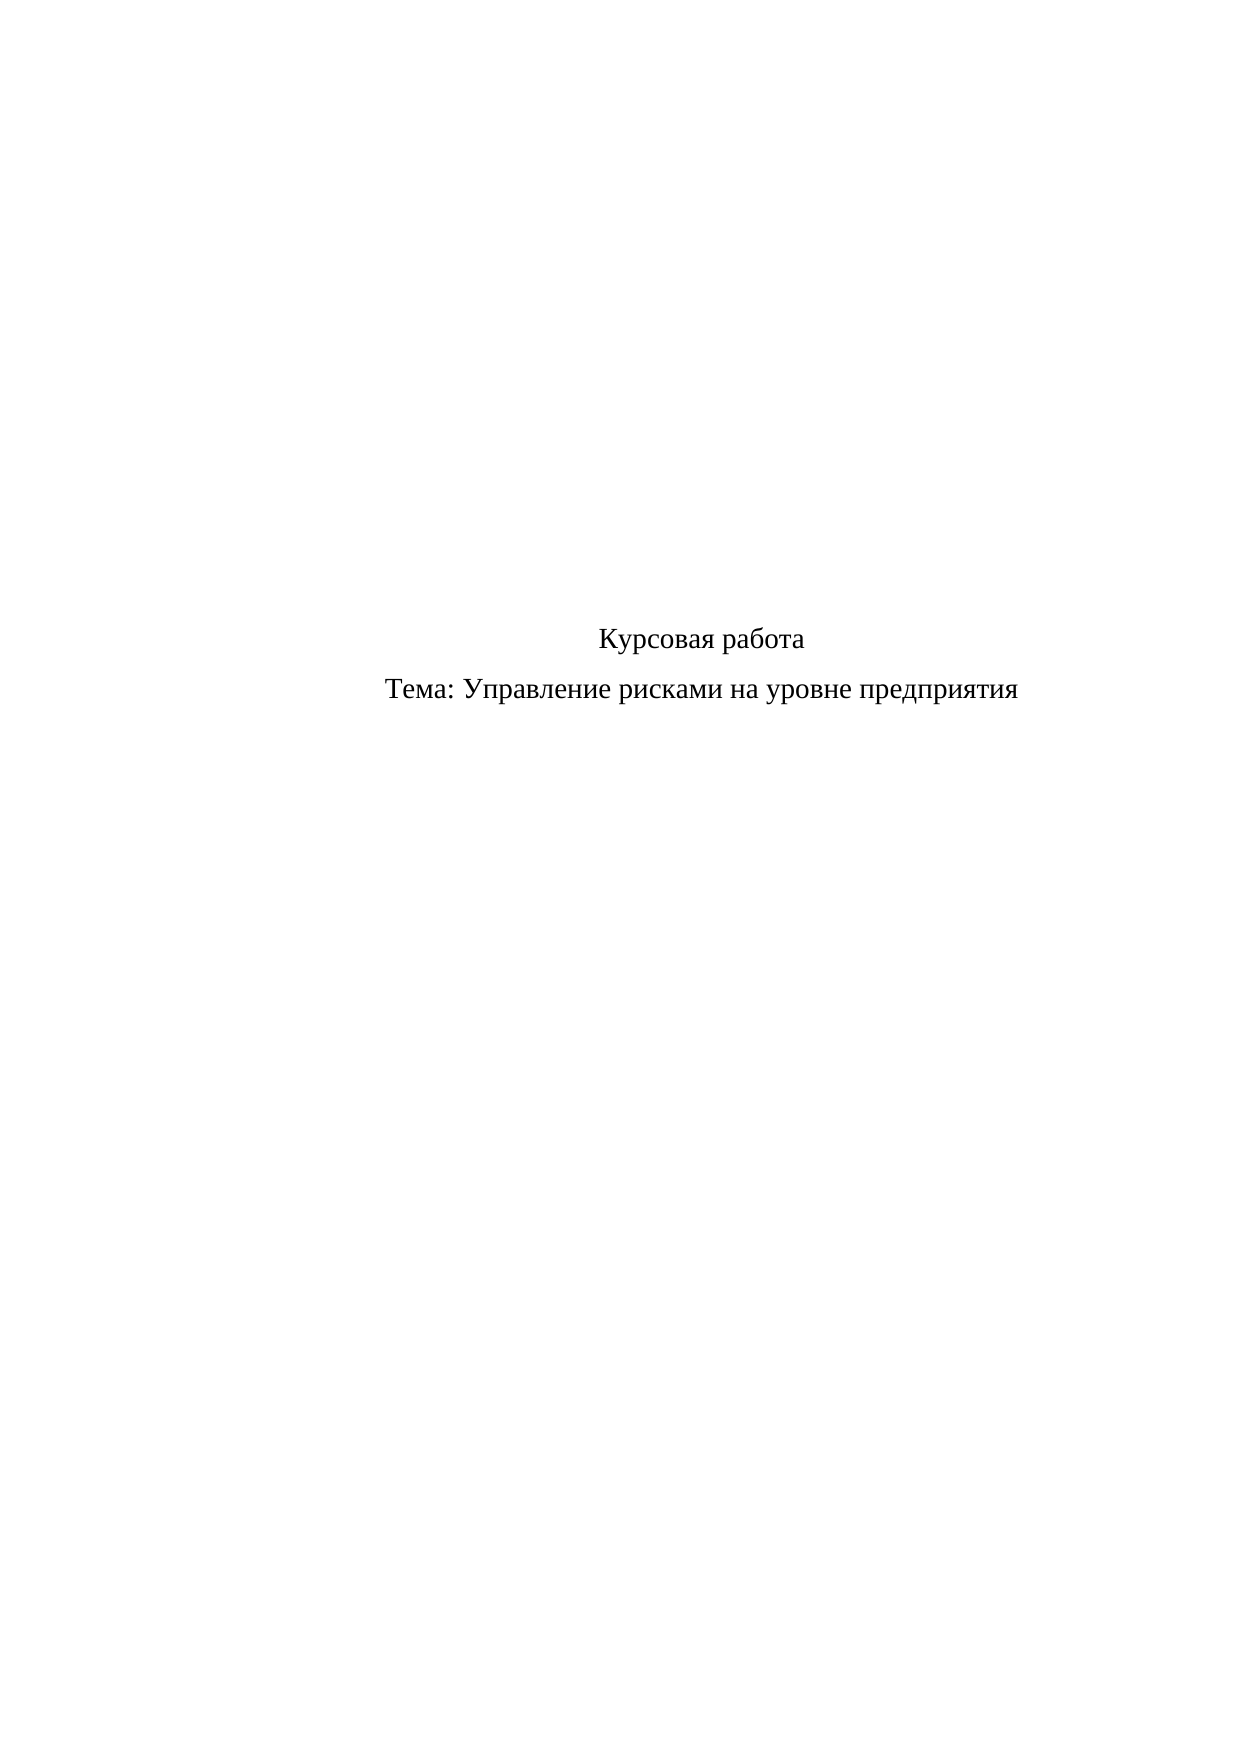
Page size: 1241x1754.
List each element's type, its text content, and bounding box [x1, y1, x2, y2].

text Тема: Управление рисками на уровне предприятия [177, 672, 1152, 705]
text Курсовая работа [177, 621, 1152, 655]
